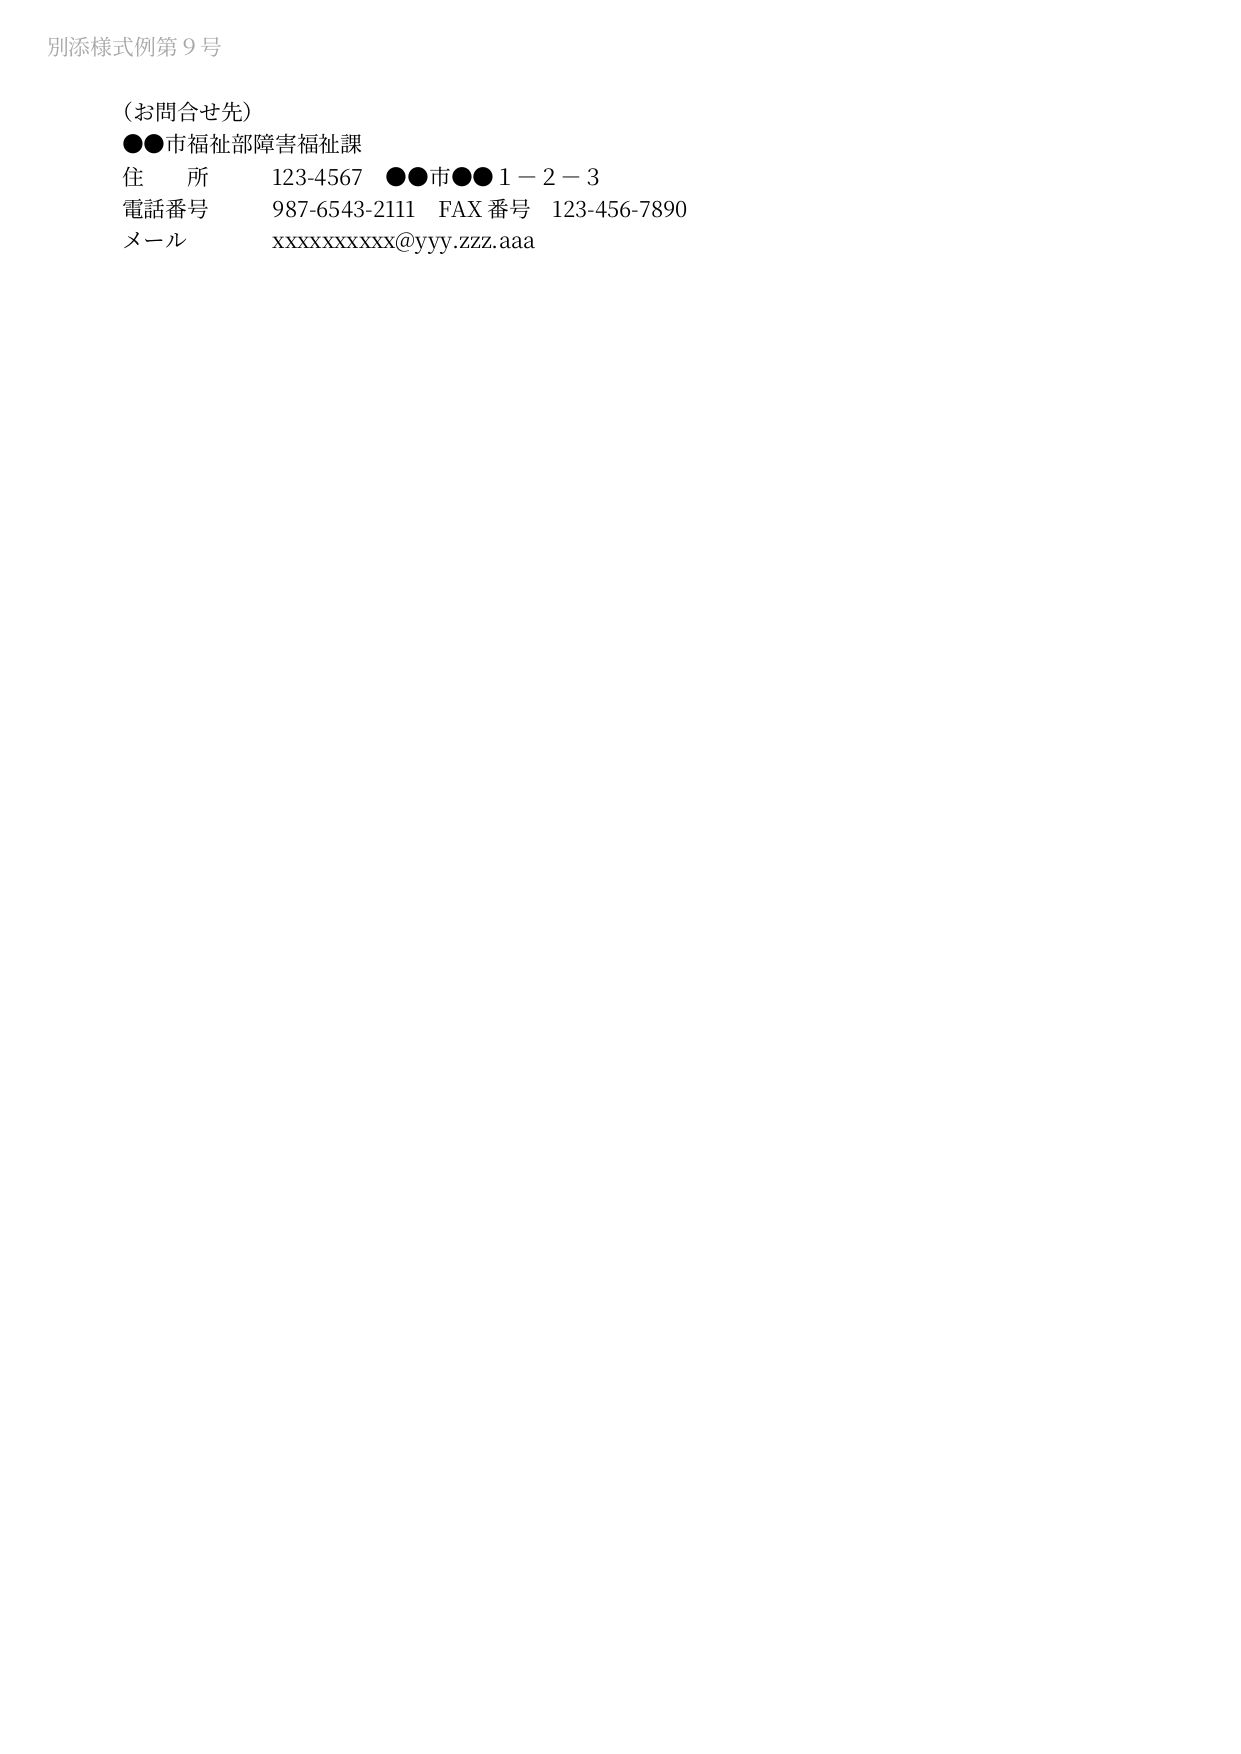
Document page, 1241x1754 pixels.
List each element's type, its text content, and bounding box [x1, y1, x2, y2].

table_cell 987-6543-2111 FAX番号 123-456-7890 xxxxxxxxxx@yyy.zzz.aaa [273, 191, 1099, 255]
table_header （お問合せ先） [111, 94, 1101, 126]
table_cell 123-4567 ●●市●●１－２－３ [273, 159, 1099, 191]
table_cell 電話番号 メール [111, 191, 273, 255]
table_cell ●●市福祉部障害福祉課 [111, 126, 1101, 159]
table_cell 住 所 [111, 159, 273, 191]
